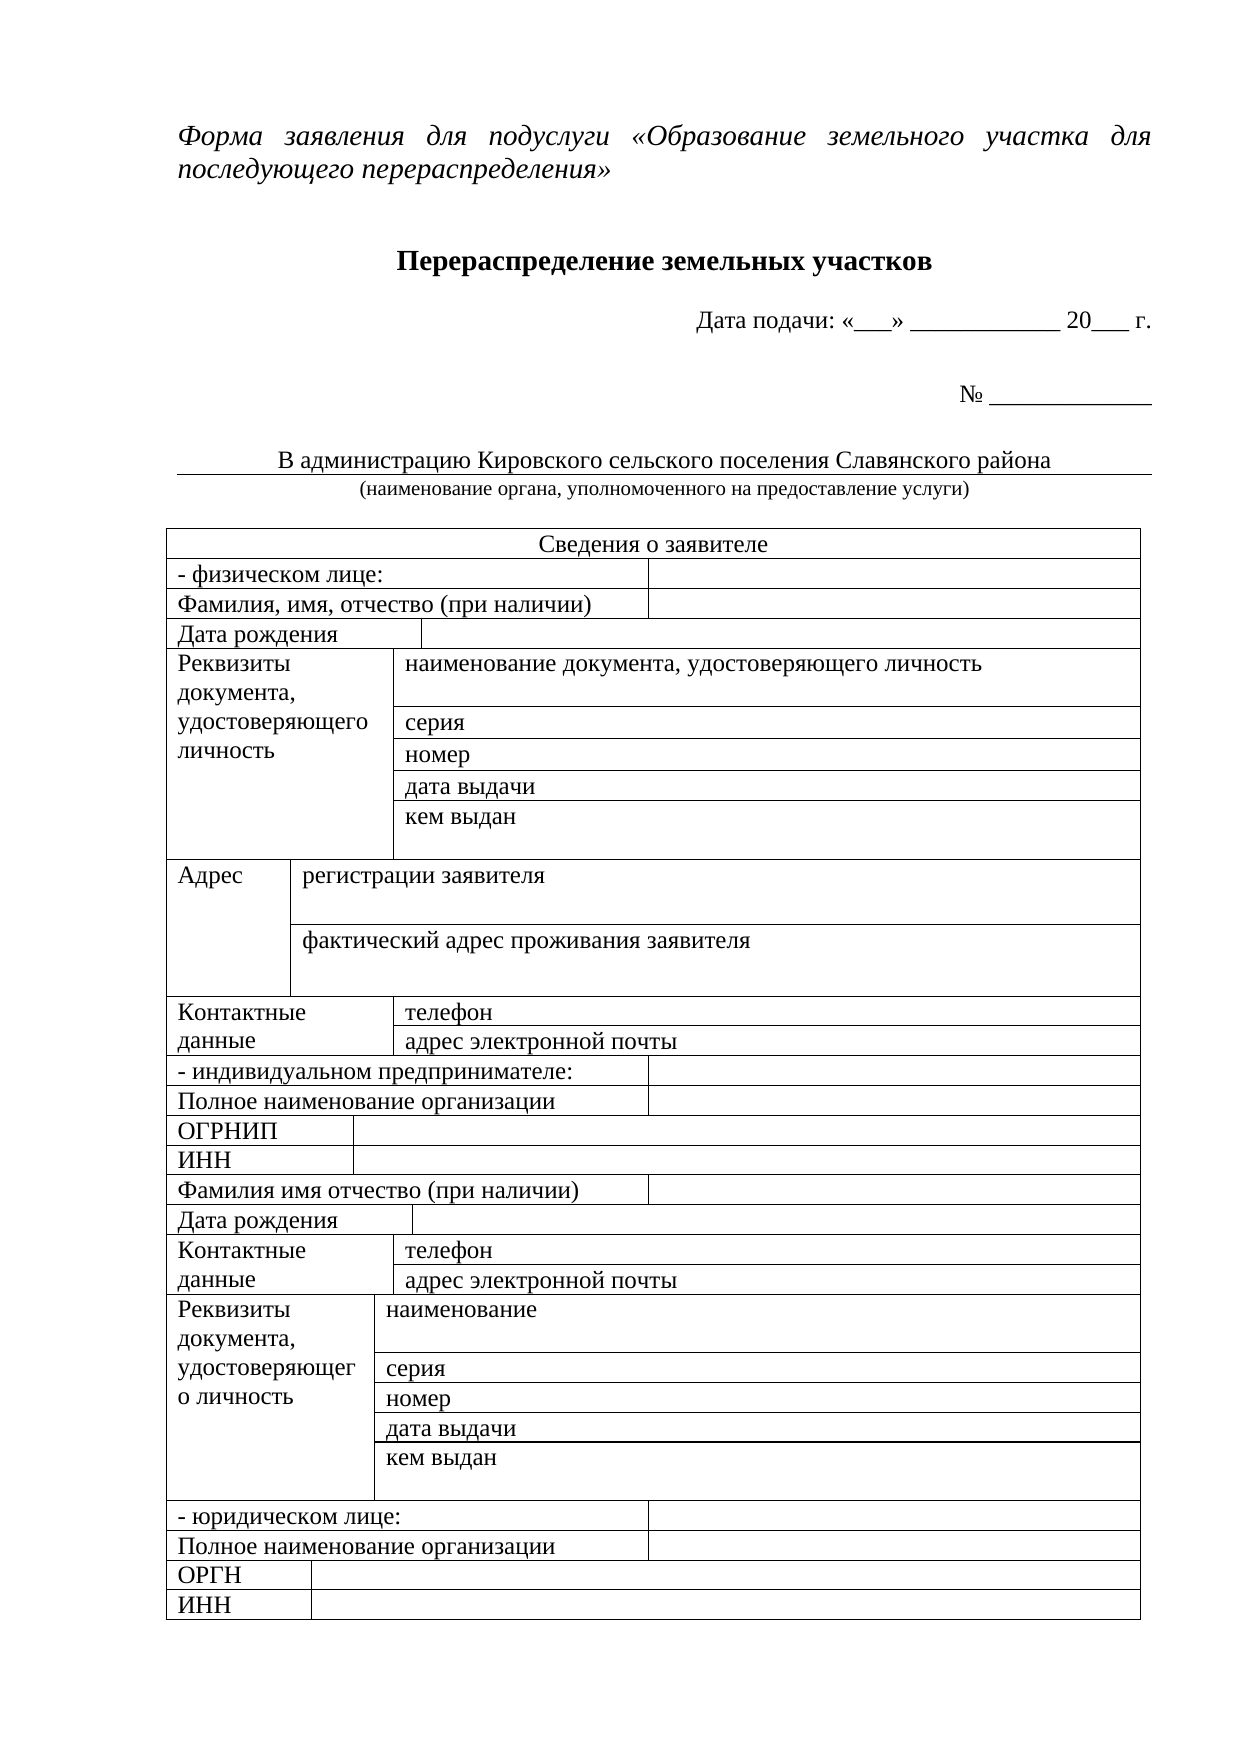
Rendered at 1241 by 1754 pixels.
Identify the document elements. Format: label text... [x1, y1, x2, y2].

table_cell [649, 1175, 1140, 1204]
table_cell ИНН [167, 1590, 311, 1619]
table_cell серия [375, 1353, 1140, 1382]
table_cell [312, 1561, 1140, 1589]
table_cell наименование документа, удостоверяющего личность [394, 649, 1140, 706]
table_cell Фамилия имя отчество (при наличии) [167, 1175, 648, 1204]
table_cell [649, 1086, 1140, 1115]
table_cell [649, 1531, 1140, 1559]
table_header Сведения о заявителе [167, 529, 1140, 558]
table_cell [649, 1056, 1140, 1085]
table_cell телефон [394, 1235, 1140, 1264]
table_cell Фамилия, имя, отчество (при наличии) [167, 589, 648, 618]
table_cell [167, 1295, 374, 1500]
table_cell Контактные данные [167, 997, 393, 1055]
table_cell Адрес [167, 860, 290, 996]
table_cell Контактные данные [167, 1235, 393, 1293]
table_cell [649, 559, 1140, 588]
table_cell кем выдан [375, 1443, 1140, 1500]
table_cell (наименование органа, уполномоченного на предоставление услуги) [177, 475, 1152, 499]
table_cell [354, 1146, 1140, 1174]
table_cell - индивидуальном предпринимателе: [167, 1056, 648, 1085]
table_cell [354, 1116, 1140, 1144]
table_cell серия [394, 707, 1140, 738]
text Дата подачи: «___» ____________ 20___ г. [177, 305, 1152, 334]
table_cell регистрации заявителя [291, 860, 1140, 924]
table_cell [649, 1501, 1140, 1530]
table_cell ОРГН [167, 1561, 311, 1589]
table_cell [413, 1205, 1140, 1234]
table_cell номер [394, 739, 1140, 770]
table_cell - физическом лице: [167, 559, 648, 588]
text № _____________ [177, 379, 1152, 408]
table_cell адрес электронной почты [394, 1265, 1140, 1293]
text Форма заявления для подуслуги «Образование земельного участка для последующего перераспределения» [177, 118, 1152, 185]
table_cell - юридическом лице: [167, 1501, 648, 1530]
table_cell дата выдачи [375, 1413, 1140, 1441]
table_cell [312, 1590, 1140, 1619]
table_cell Реквизиты документа, удостоверяющего личность [167, 649, 393, 859]
table_cell ОГРНИП [167, 1116, 353, 1144]
text Перераспределение земельных участков [177, 243, 1152, 276]
table_cell кем выдан [394, 801, 1140, 859]
table_cell Дата рождения [167, 1205, 412, 1234]
table_cell Полное наименование организации [167, 1531, 648, 1559]
table_cell наименование [375, 1295, 1140, 1352]
table_cell фактический адрес проживания заявителя [291, 925, 1140, 996]
table_cell дата выдачи [394, 771, 1140, 800]
table_cell [649, 589, 1140, 618]
table_cell номер [375, 1383, 1140, 1412]
table_cell адрес электронной почты [394, 1026, 1140, 1055]
table_cell ИНН [167, 1146, 353, 1174]
table_cell телефон [394, 997, 1140, 1025]
table_cell Дата рождения [167, 619, 421, 647]
table_header В администрацию Кировского сельского поселения Славянского района [177, 446, 1152, 474]
table_cell Полное наименование организации [167, 1086, 648, 1115]
table_cell [422, 619, 1140, 647]
